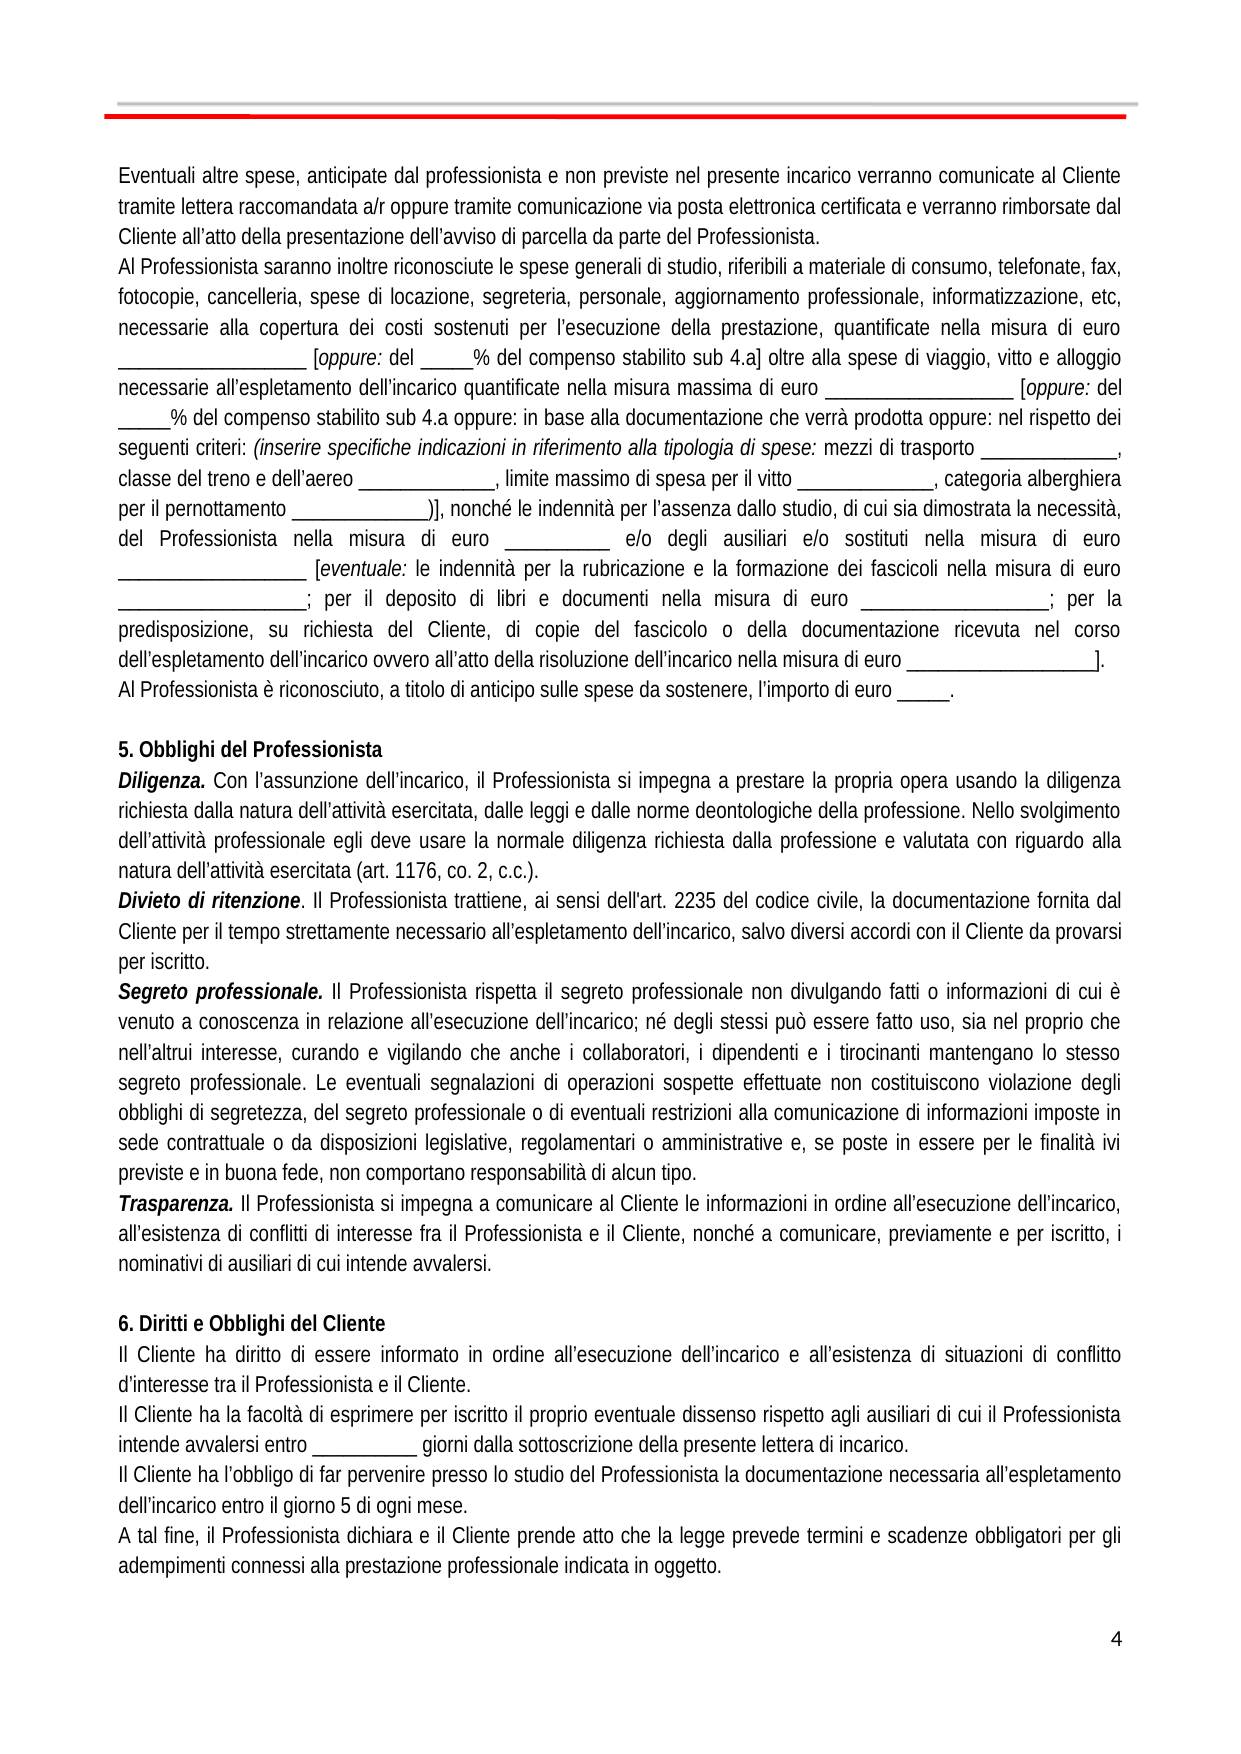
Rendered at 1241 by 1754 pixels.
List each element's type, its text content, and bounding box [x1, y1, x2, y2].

text Il Cliente ha l’obbligo di far pervenire presso lo studio del Professionista la documentazione necessaria all’espletamento dell’incarico entro il giorno 5 di ogni mese. [118, 1461, 1122, 1518]
text 6. Diritti e Obblighi del Cliente [118, 1310, 1122, 1337]
text Eventuali altre spese, anticipate dal professionista e non previste nel presente incarico verranno comunicate al Cliente tramite lettera raccomandata a/r oppure tramite comunicazione via posta elettronica certificata e verranno rimborsate dal Cliente all’atto della presentazione dell’avviso di parcella da parte del Professionista. [118, 162, 1122, 249]
text Segreto professionale. Il Professionista rispetta il segreto professionale non divulgando fatti o informazioni di cui è venuto a conoscenza in relazione all’esecuzione dell’incarico; né degli stessi può essere fatto uso, sia nel proprio che nell’altrui interesse, curando e vigilando che anche i collaboratori, i dipendenti e i tirocinanti mantengano lo stesso segreto professionale. Le eventuali segnalazioni di operazioni sospette effettuate non costituiscono violazione degli obblighi di segretezza, del segreto professionale o di eventuali restrizioni alla comunicazione di informazioni imposte in sede contrattuale o da disposizioni legislative, regolamentari o amministrative e, se poste in essere per le finalità ivi previste e in buona fede, non comportano responsabilità di alcun tipo. [118, 978, 1122, 1186]
text A tal fine, il Professionista dichiara e il Cliente prende atto che la legge prevede termini e scadenze obbligatori per gli adempimenti connessi alla prestazione professionale indicata in oggetto. [118, 1522, 1122, 1578]
text Trasparenza. Il Professionista si impegna a comunicare al Cliente le informazioni in ordine all’esecuzione dell’incarico, all’esistenza di conflitti di interesse fra il Professionista e il Cliente, nonché a comunicare, previamente e per iscritto, i nominativi di ausiliari di cui intende avvalersi. [118, 1189, 1122, 1276]
text 5. Obblighi del Professionista [118, 736, 1122, 763]
text Il Cliente ha la facoltà di esprimere per iscritto il proprio eventuale dissenso rispetto agli ausiliari di cui il Professionista intende avvalersi entro __________ giorni dalla sottoscrizione della presente lettera di incarico. [118, 1401, 1122, 1458]
text Al Professionista saranno inoltre riconosciute le spese generali di studio, riferibili a materiale di consumo, telefonate, fax, fotocopie, cancelleria, spese di locazione, segreteria, personale, aggiornamento professionale, informatizzazione, etc, necessarie alla copertura dei costi sostenuti per l’esecuzione della prestazione, quantificate nella misura di euro __________________ [oppure: del _____% del compenso stabilito sub 4.a] oltre alla spese di viaggio, vitto e alloggio necessarie all’espletamento dell’incarico quantificate nella misura massima di euro __________________ [oppure: del _____% del compenso stabilito sub 4.a oppure: in base alla documentazione che verrà prodotta oppure: nel rispetto dei seguenti criteri: (inserire specifiche indicazioni in riferimento alla tipologia di spese: mezzi di trasporto _____________, classe del treno e dell’aereo _____________, limite massimo di spesa per il vitto _____________, categoria alberghiera per il pernottamento _____________)], nonché le indennità per l’assenza dallo studio, di cui sia dimostrata la necessità, del Professionista nella misura di euro __________ e/o degli ausiliari e/o sostituti nella misura di euro __________________ [eventuale: le indennità per la rubricazione e la formazione dei fascicoli nella misura di euro __________________; per il deposito di libri e documenti nella misura di euro __________________; per la predisposizione, su richiesta del Cliente, di copie del fascicolo o della documentazione ricevuta nel corso dell’espletamento dell’incarico ovvero all’atto della risoluzione dell’incarico nella misura di euro __________________]. [118, 253, 1122, 672]
text Divieto di ritenzione. Il Professionista trattiene, ai sensi dell'art. 2235 del codice civile, la documentazione fornita dal Cliente per il tempo strettamente necessario all’espletamento dell’incarico, salvo diversi accordi con il Cliente da provarsi per iscritto. [118, 887, 1122, 974]
text Al Professionista è riconosciuto, a titolo di anticipo sulle spese da sostenere, l’importo di euro _____. [118, 676, 1122, 702]
text Diligenza. Con l’assunzione dell’incarico, il Professionista si impegna a prestare la propria opera usando la diligenza richiesta dalla natura dell’attività esercitata, dalle leggi e dalle norme deontologiche della professione. Nello svolgimento dell’attività professionale egli deve usare la normale diligenza richiesta dalla professione e valutata con riguardo alla natura dell’attività esercitata (art. 1176, co. 2, c.c.). [118, 767, 1122, 884]
text Il Cliente ha diritto di essere informato in ordine all’esecuzione dell’incarico e all’esistenza di situazioni di conflitto d’interesse tra il Professionista e il Cliente. [118, 1341, 1122, 1397]
